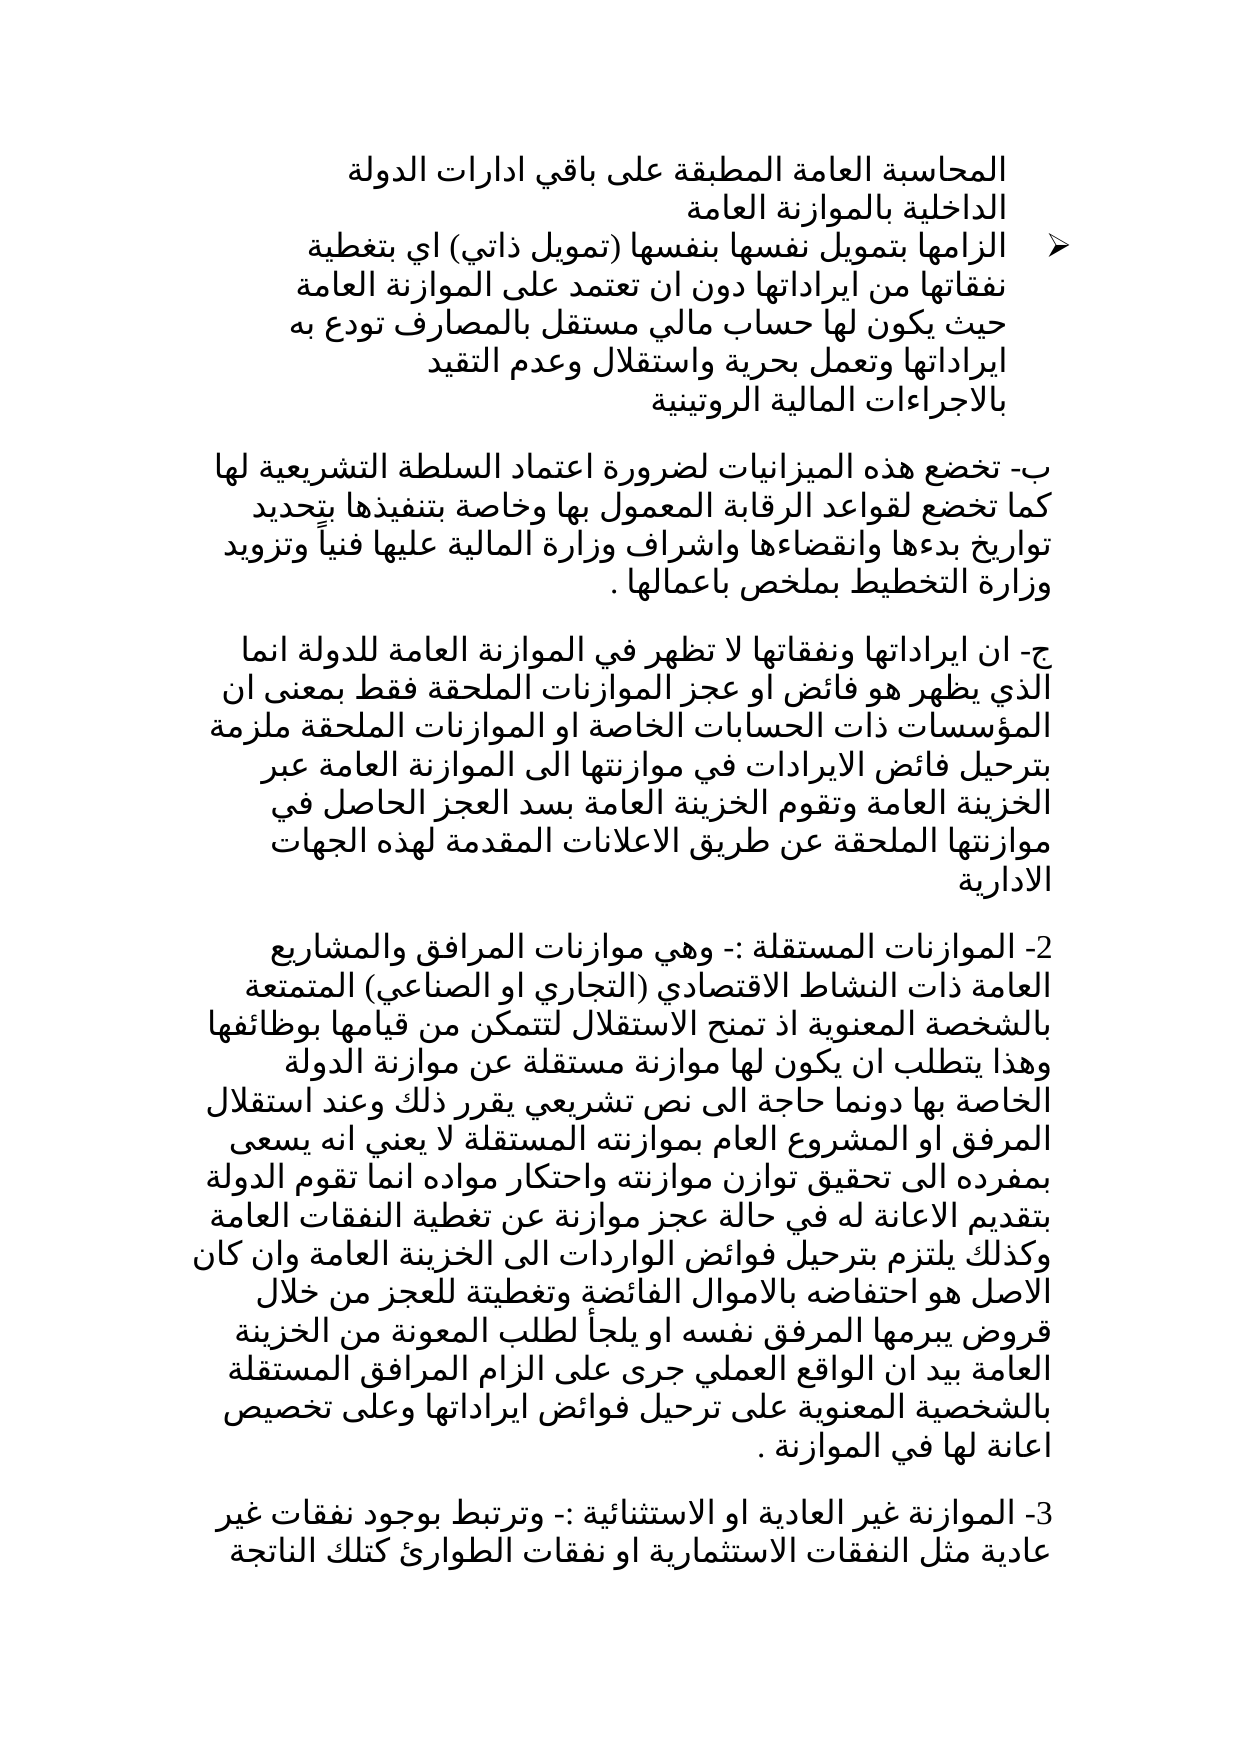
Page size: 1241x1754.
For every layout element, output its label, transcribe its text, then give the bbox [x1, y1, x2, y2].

text ب- تخضع هذه الميزانيات لضرورة اعتماد السلطة التشريعية لها كما تخضع لقواعد الرقابة المعمول بها وخاصة بتنفيذها بتحديد تواريخ بدءها وانقضاءها واشراف وزارة المالية عليها فنياً وتزويد وزارة التخطيط بملخص باعمالها . [187, 447, 1053, 601]
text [187, 1493, 1053, 1570]
text ج- ان ايراداتها ونفقاتها لا تظهر في الموازنة العامة للدولة انما الذي يظهر هو فائض او عجز الموازنات الملحقة فقط بمعنى ان المؤسسات ذات الحسابات الخاصة او الموازنات الملحقة ملزمة بترحيل فائض الايرادات في موازنتها الى الموازنة العامة عبر الخزينة العامة وتقوم الخزينة العامة بسد العجز الحاصل في موازنتها الملحقة عن طريق الاعلانات المقدمة لهذه الجهات الادارية [187, 630, 1053, 898]
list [278, 150, 1046, 227]
list الزامها بتمويل نفسها بنفسها (تمويل ذاتي) اي بتغطية نفقاتها من ايراداتها دون ان تعتمد على الموازنة العامة حيث يكون لها حساب مالي مستقل بالمصارف تودع به ايراداتها وتعمل بحرية واستقلال وعدم التقيد بالاجراءات المالية الروتينية [278, 227, 1046, 418]
text 2- الموازنات المستقلة :- وهي موازنات المرافق والمشاريع العامة ذات النشاط الاقتصادي (التجاري او الصناعي) المتمتعة بالشخصة المعنوية اذ تمنح الاستقلال لتتمكن من قيامها بوظائفها وهذا يتطلب ان يكون لها موازنة مستقلة عن موازنة الدولة الخاصة بها دونما حاجة الى نص تشريعي يقرر ذلك وعند استقلال المرفق او المشروع العام بموازنته المستقلة لا يعني انه يسعى بمفرده الى تحقيق توازن موازنته واحتكار مواده انما تقوم الدولة بتقديم الاعانة له في حالة عجز موازنة عن تغطية النفقات العامة وكذلك يلتزم بترحيل فوائض الواردات الى الخزينة العامة وان كان الاصل هو احتفاضه بالاموال الفائضة وتغطيتة للعجز من خلال قروض يبرمها المرفق نفسه او يلجأ لطلب المعونة من الخزينة العامة بيد ان الواقع العملي جرى على الزام المرافق المستقلة بالشخصية المعنوية على ترحيل فوائض ايراداتها وعلى تخصيص اعانة لها في الموازنة . [187, 927, 1053, 1464]
